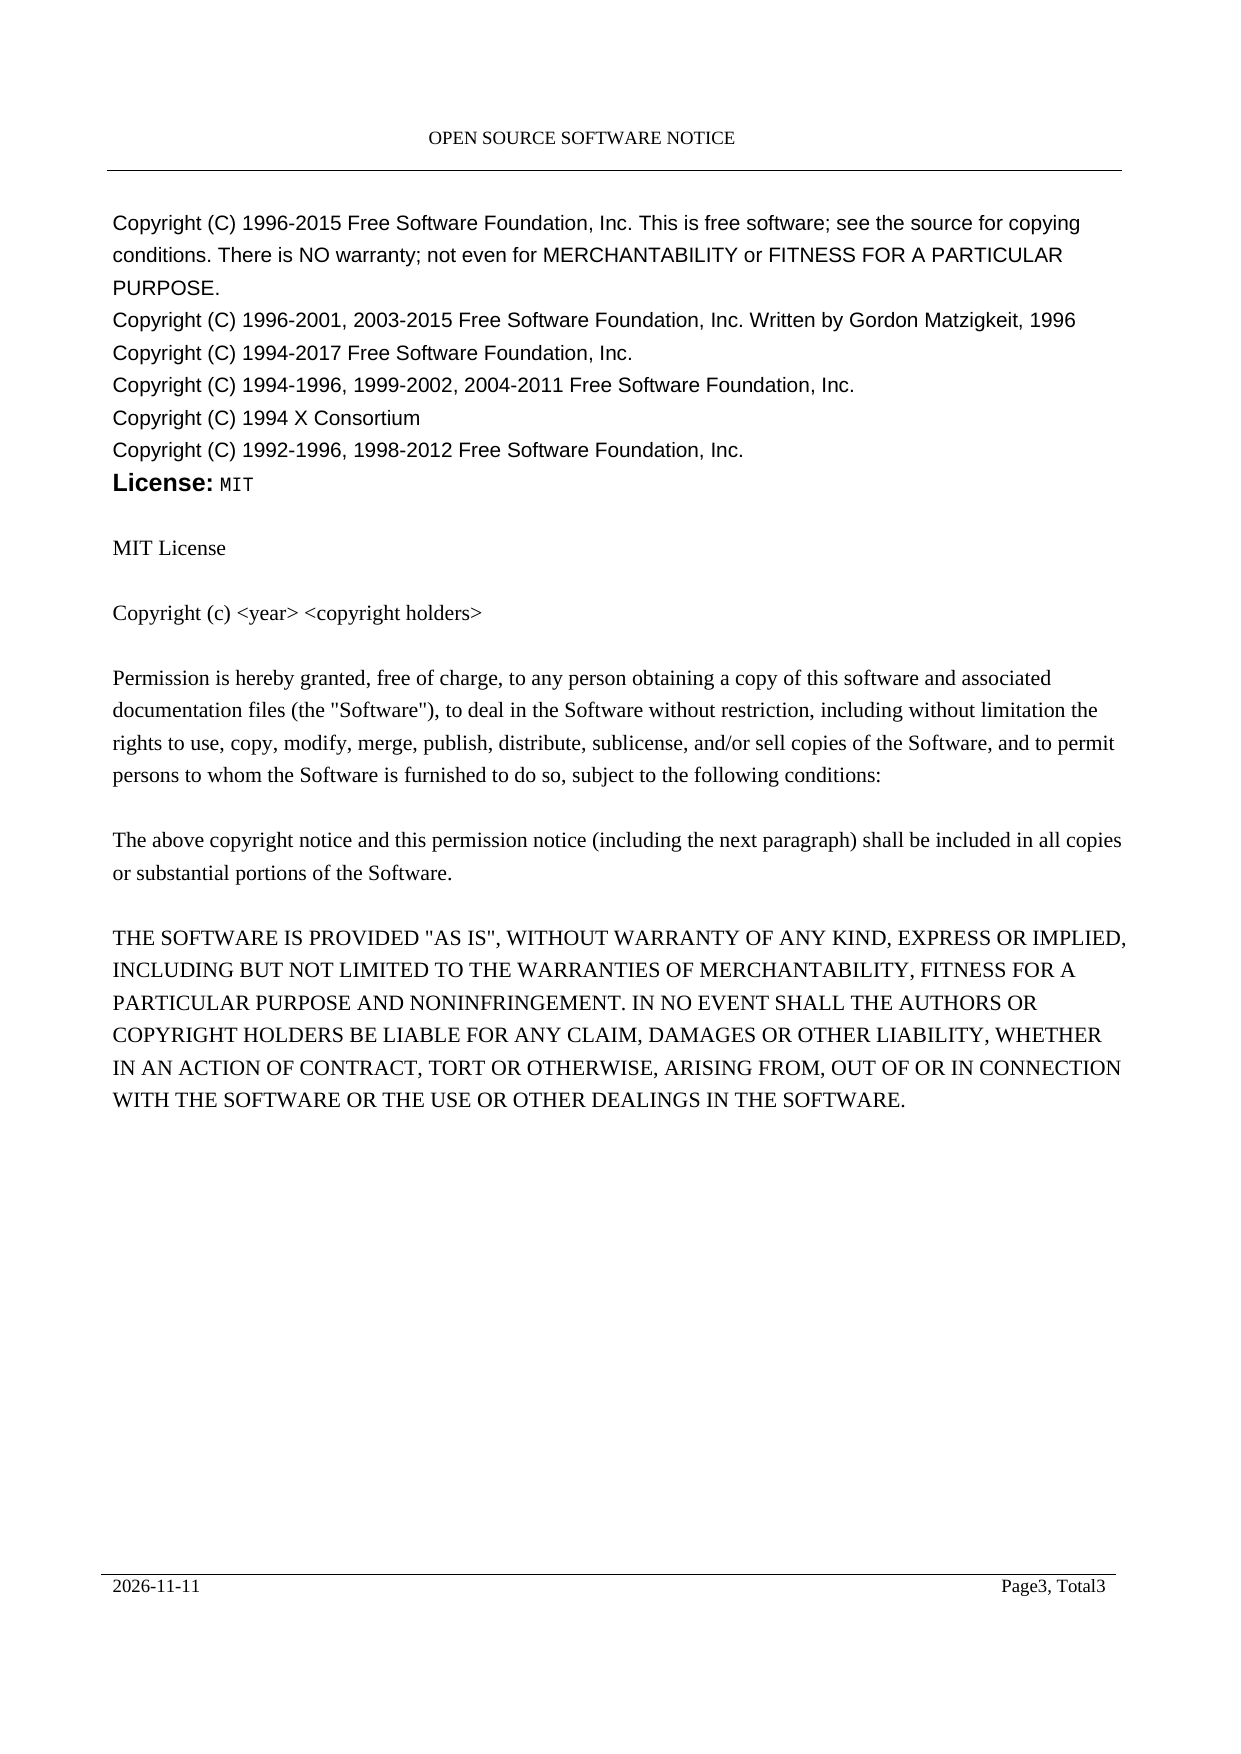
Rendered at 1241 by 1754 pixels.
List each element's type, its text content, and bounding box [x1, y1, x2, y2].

text License: MIT MIT License Copyright (c) <year> <copyright holders> Permission is hereby granted, free of charge, to any person obtaining a copy of this software and associated documentation files (the "Software"), to deal in the Software without restriction, including without limitation the rights to use, copy, modify, merge, publish, distribute, sublicense, and/or sell copies of the Software, and to permit persons to whom the Software is furnished to do so, subject to the following conditions: The above copyright notice and this permission notice (including the next paragraph) shall be included in all copies or substantial portions of the Software. THE SOFTWARE IS PROVIDED "AS IS", WITHOUT WARRANTY OF ANY KIND, EXPRESS OR IMPLIED, INCLUDING BUT NOT LIMITED TO THE WARRANTIES OF MERCHANTABILITY, FITNESS FOR A PARTICULAR PURPOSE AND NONINFRINGEMENT. IN NO EVENT SHALL THE AUTHORS OR COPYRIGHT HOLDERS BE LIABLE FOR ANY CLAIM, DAMAGES OR OTHER LIABILITY, WHETHER IN AN ACTION OF CONTRACT, TORT OR OTHERWISE, ARISING FROM, OUT OF OR IN CONNECTION WITH THE SOFTWARE OR THE USE OR OTHER DEALINGS IN THE SOFTWARE. [112, 466, 1128, 1116]
text Copyright (C) 1996-2001, 2003-2015 Free Software Foundation, Inc. Written by Gordon Matzigkeit, 1996 [112, 304, 1128, 336]
text Copyright (C) 1992-1996, 1998-2012 Free Software Foundation, Inc. [112, 434, 1128, 466]
text Copyright (C) 1996-2015 Free Software Foundation, Inc. This is free software; see the source for copying conditions. There is NO warranty; not even for MERCHANTABILITY or FITNESS FOR A PARTICULAR PURPOSE. [112, 206, 1128, 304]
text Copyright (C) 1994 X Consortium [112, 401, 1128, 434]
text Copyright (C) 1994-2017 Free Software Foundation, Inc. [112, 336, 1128, 369]
text Copyright (C) 1994-1996, 1999-2002, 2004-2011 Free Software Foundation, Inc. [112, 369, 1128, 401]
